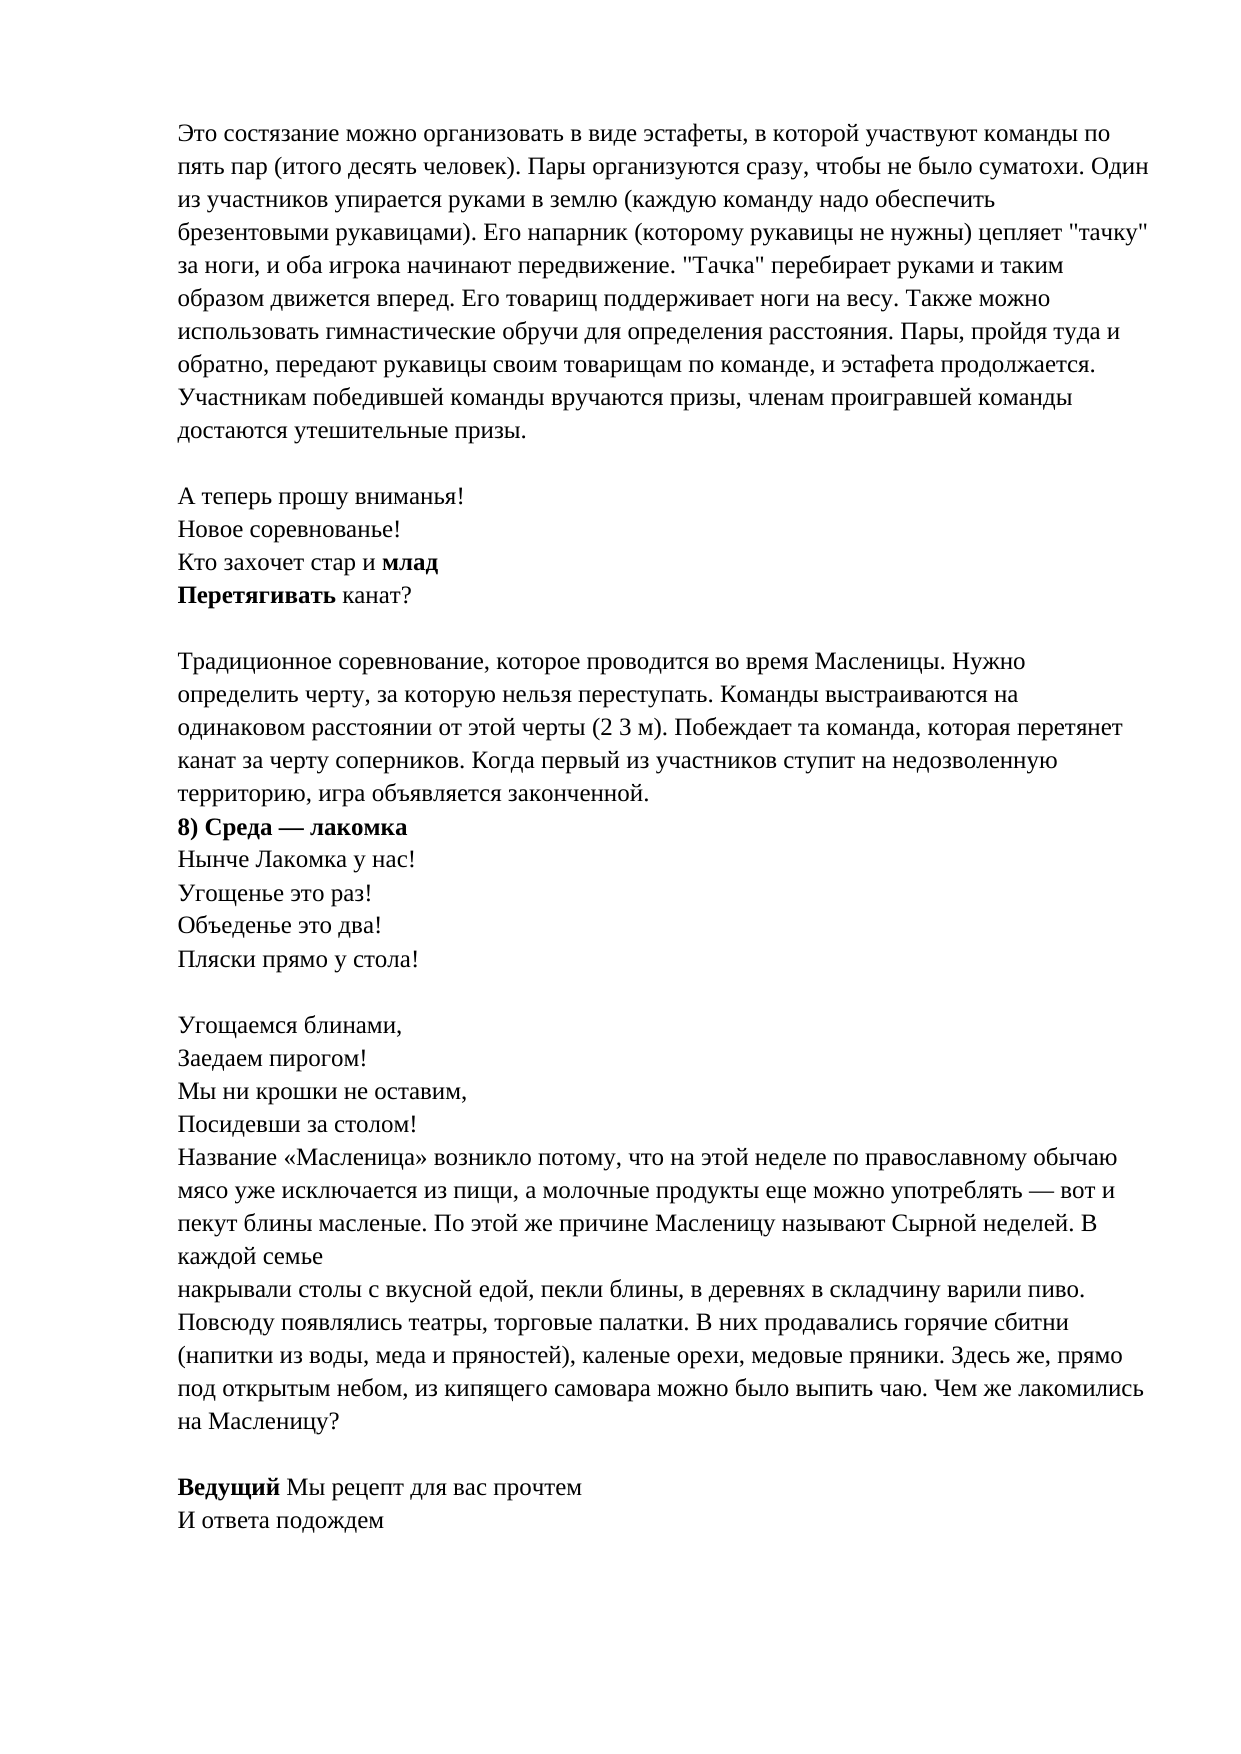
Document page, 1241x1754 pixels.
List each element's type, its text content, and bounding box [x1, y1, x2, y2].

text Угощенье это раз! [177, 878, 1152, 906]
text Это состязание можно организовать в виде эстафеты, в которой участвуют команды по пять пар (итого десять человек). Пары организуются сразу, чтобы не было суматохи. Один из участников упирается руками в землю (каждую команду надо обеспечить брезентовыми рукавицами). Его напарник (которому рукавицы не нужны) цепляет "тачку" за ноги, и оба игрока начинают передвижение. "Тачка" перебирает руками и таким образом движется вперед. Его товарищ поддерживает ноги на весу. Также можно использовать гимнастические обручи для определения расстояния. Пары, пройдя туда и обратно, передают рукавицы своим товарищам по команде, и эстафета продолжается. Участникам победившей команды вручаются призы, членам проигравшей команды достаются утешительные призы. [177, 118, 1152, 444]
text Нынче Лакомка у нас! [177, 844, 1152, 873]
text А теперь прошу вниманья! [177, 481, 1152, 510]
text Пляски прямо у стола! [177, 944, 1152, 972]
text 8) Среда — лакомка [177, 812, 1152, 840]
text Кто захочет стар и млад [177, 547, 1152, 576]
text Заедаем пирогом! [177, 1043, 1152, 1071]
text Перетягивать канат? [177, 580, 1152, 609]
text Мы ни крошки не оставим, [177, 1076, 1152, 1104]
text Традиционное соревнование, которое проводится во время Масленицы. Нужно определить черту, за которую нельзя переступать. Команды выстраиваются на одинаковом расстоянии от этой черты (2 3 м). Побеждает та команда, которая перетянет канат за черту соперников. Когда первый из участников ступит на недозволенную территорию, игра объявляется законченной. [177, 646, 1152, 807]
text Название «Масленица» возникло потому, что на этой неделе по православному обычаю мясо уже исключается из пищи, а молочные продукты еще можно употреблять — вот и пекут блины масленые. По этой же причине Масленицу называют Сырной неделей. В каждой семье накрывали столы с вкусной едой, пекли блины, в деревнях в складчину варили пиво. Повсюду появлялись театры, торговые палатки. В них продавались горячие сбитни (напитки из воды, меда и пряностей), каленые орехи, медовые пряники. Здесь же, прямо под открытым небом, из кипящего самовара можно было выпить чаю. Чем же лакомились на Масленицу? [177, 1142, 1152, 1435]
text Угощаемся блинами, [177, 1010, 1152, 1038]
text Ведущий Мы рецепт для вас прочтем [177, 1472, 1152, 1501]
text Объеденье это два! [177, 911, 1152, 939]
text Новое соревнованье! [177, 514, 1152, 543]
text И ответа подождем [177, 1505, 1152, 1534]
text Посидевши за столом! [177, 1109, 1152, 1137]
